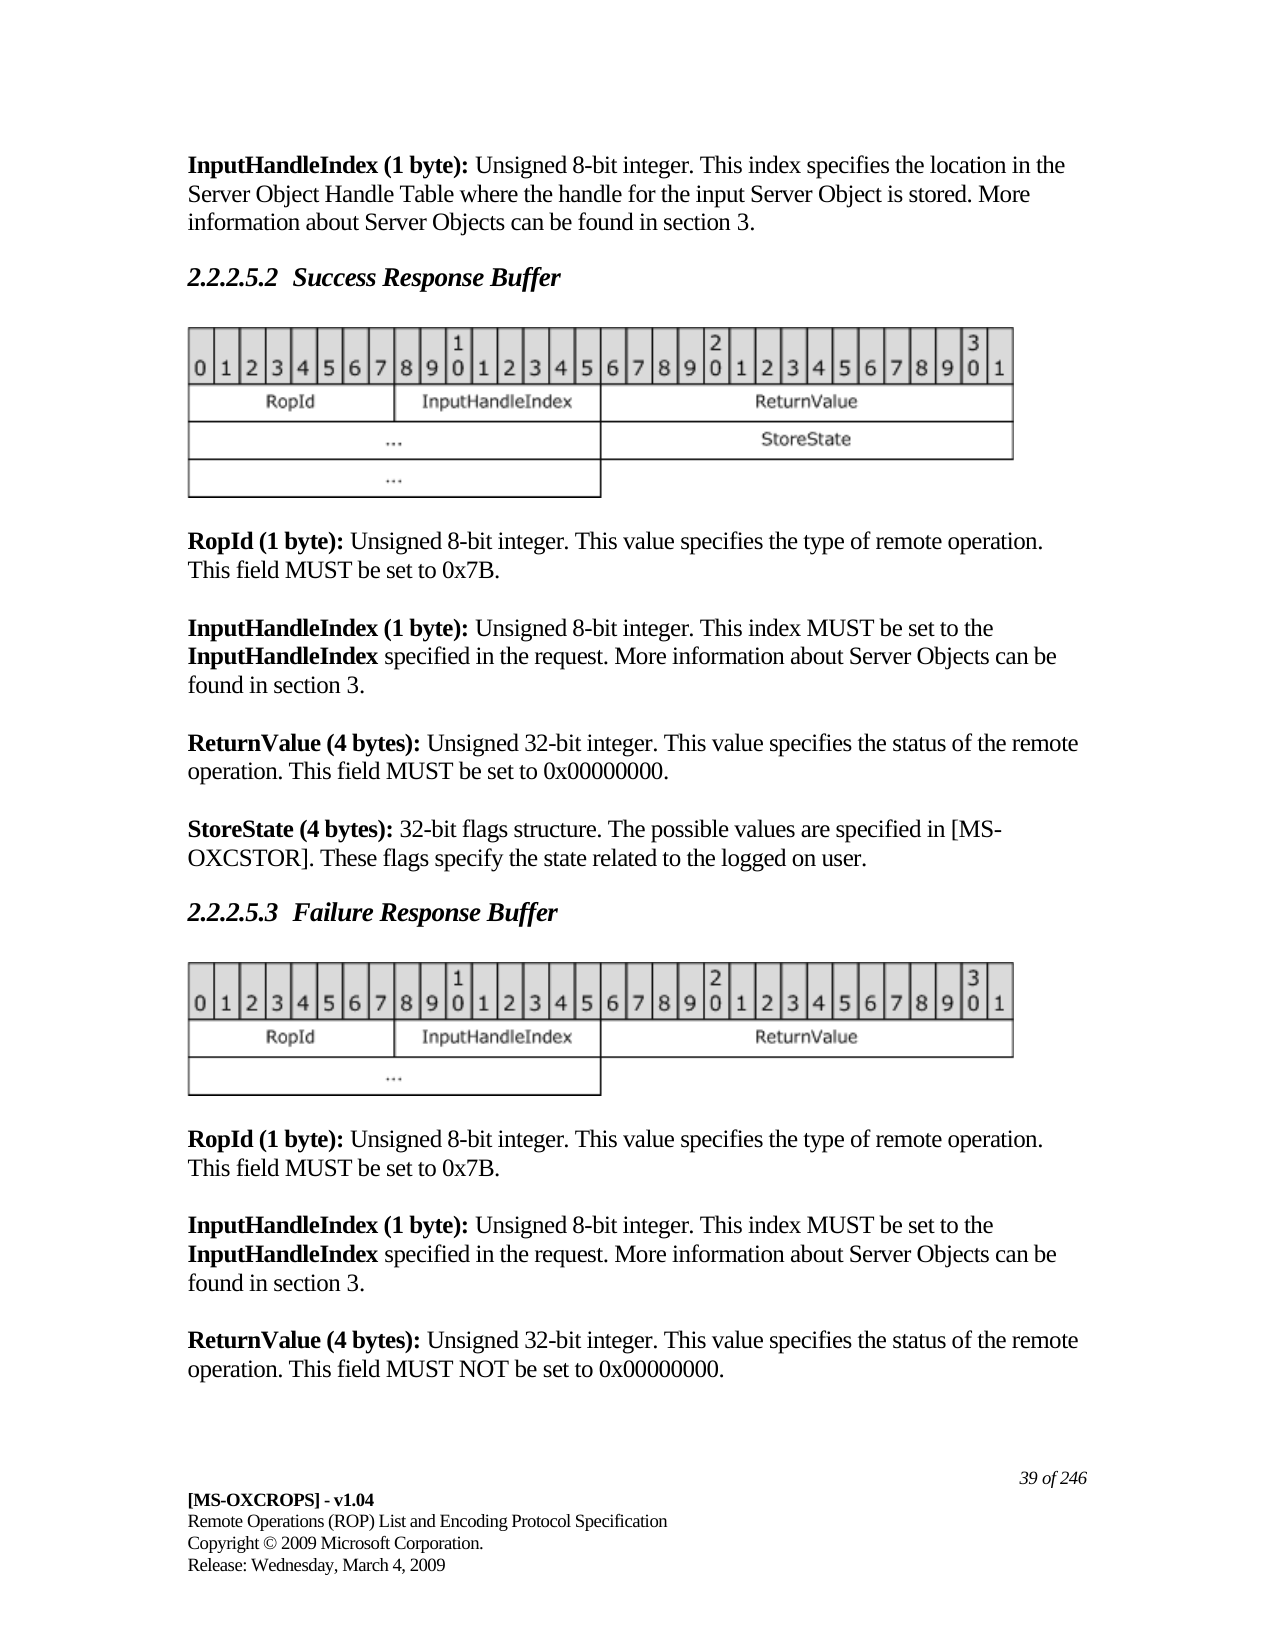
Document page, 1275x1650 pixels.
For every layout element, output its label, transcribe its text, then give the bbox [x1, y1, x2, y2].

text StoreState (4 bytes): 32-bit flags structure. The possible values are specified in [MS-OXCSTOR]. These flags specify the state related to the logged on user. [187, 814, 1087, 871]
picture [187, 962, 1014, 1096]
text RopId (1 byte): Unsigned 8-bit integer. This value specifies the type of remote operation. This field MUST be set to 0x7B. [187, 526, 1087, 584]
picture [187, 327, 1014, 498]
text InputHandleIndex (1 byte): Unsigned 8-bit integer. This index MUST be set to the InputHandleIndex specified in the request. More information about Server Objects can be found in section 3. [187, 613, 1087, 699]
text RopId (1 byte): Unsigned 8-bit integer. This value specifies the type of remote operation. This field MUST be set to 0x7B. [187, 1124, 1087, 1182]
text InputHandleIndex (1 byte): Unsigned 8-bit integer. This index MUST be set to the InputHandleIndex specified in the request. More information about Server Objects can be found in section 3. [187, 1210, 1087, 1297]
subtitle Success Response Buffer [187, 261, 1087, 292]
text InputHandleIndex (1 byte): Unsigned 8-bit integer. This index specifies the location in the Server Object Handle Table where the handle for the input Server Object is stored. More information about Server Objects can be found in section 3. [187, 150, 1087, 236]
text ReturnValue (4 bytes): Unsigned 32-bit integer. This value specifies the status of the remote operation. This field MUST be set to 0x00000000. [187, 728, 1087, 785]
text ReturnValue (4 bytes): Unsigned 32-bit integer. This value specifies the status of the remote operation. This field MUST NOT be set to 0x00000000. [187, 1325, 1087, 1383]
subtitle Failure Response Buffer [187, 896, 1087, 928]
